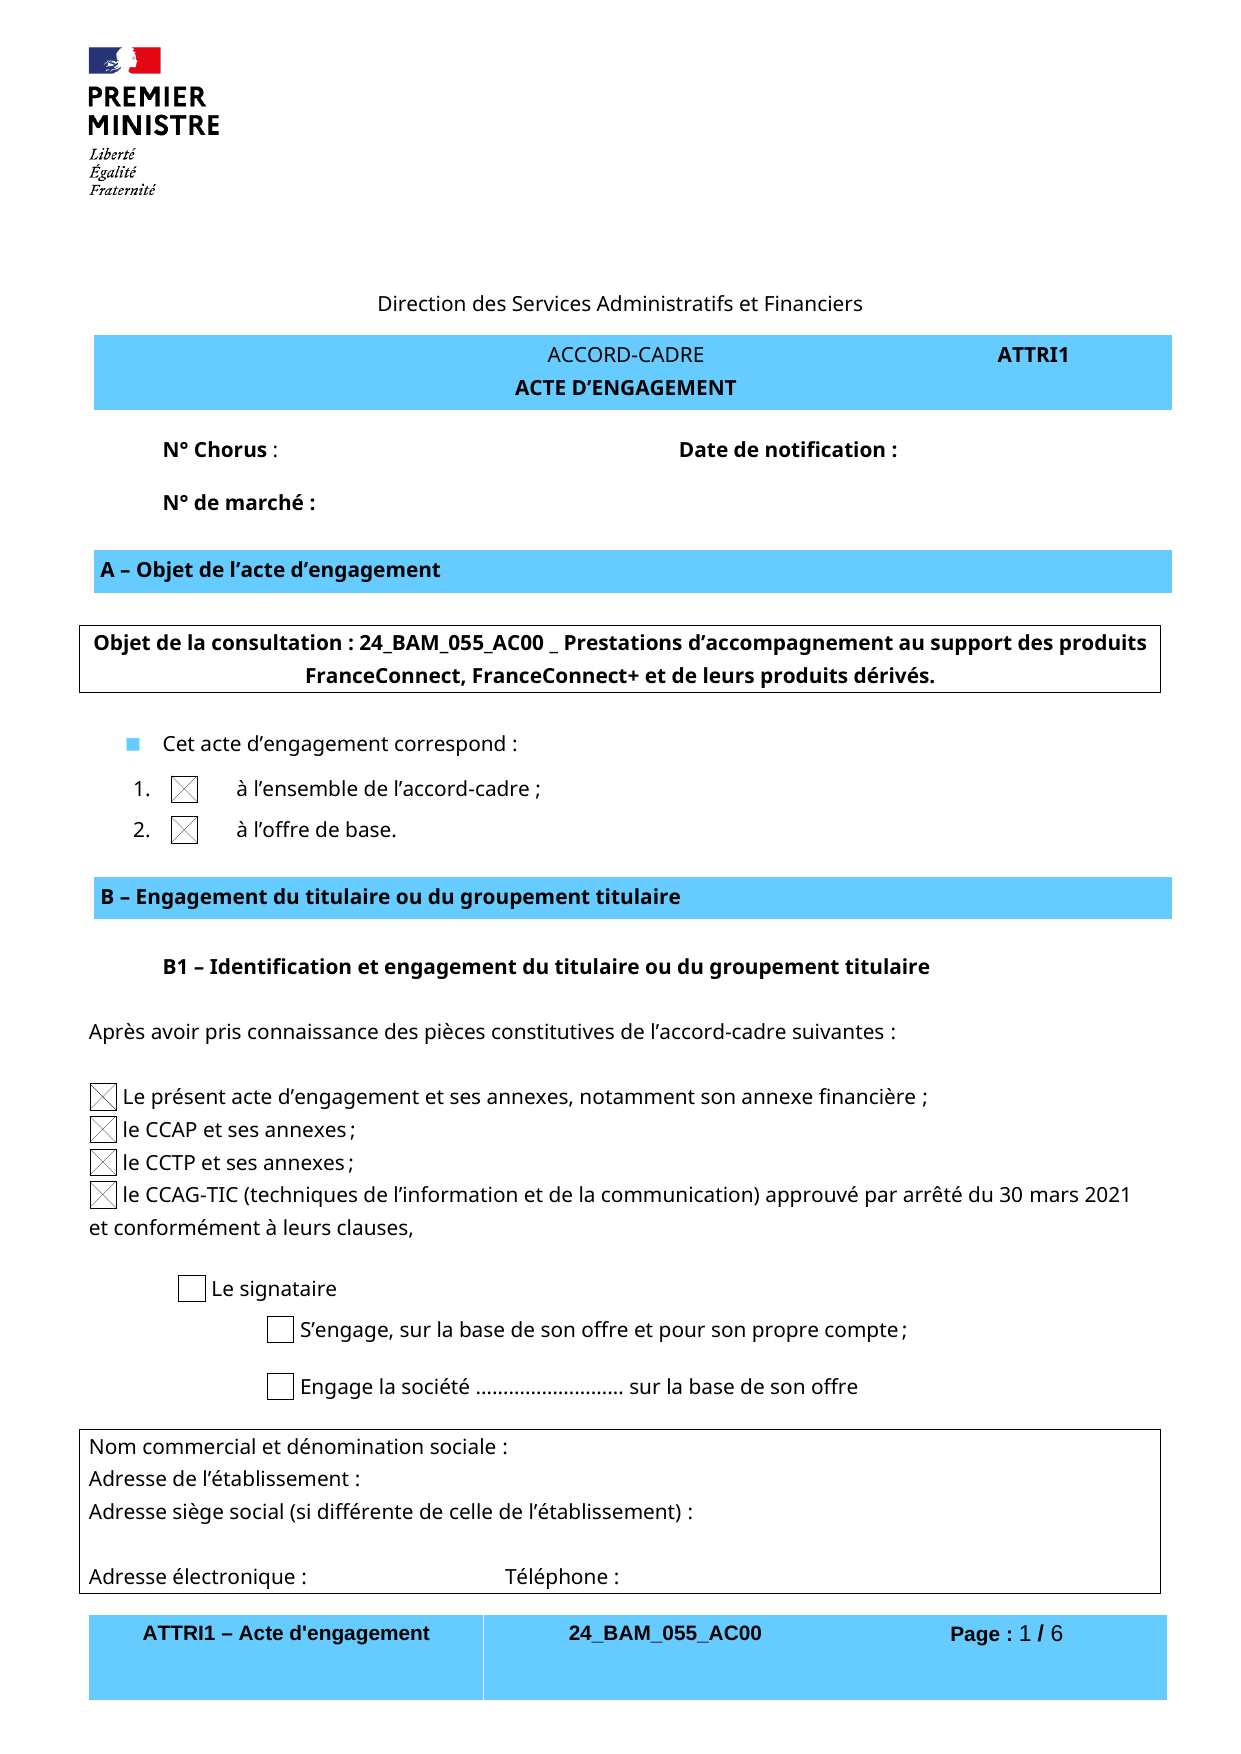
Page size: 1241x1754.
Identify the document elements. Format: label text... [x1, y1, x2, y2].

text et conformément à leurs clauses, [89, 1213, 1152, 1241]
text B1 – Identification et engagement du titulaire ou du groupement titulaire [89, 952, 1152, 981]
table_header A – Objet de l’acte d’engagement [94, 550, 1172, 593]
text Engage la société ……………………… sur la base de son offre [266, 1372, 1152, 1400]
text Direction des Services Administratifs et Financiers [89, 289, 1152, 318]
text Adresse siège social (si différente de celle de l’établissement) : [80, 1494, 1160, 1525]
text le CCTP et ses annexes ; [117, 1148, 1152, 1176]
list à l’ensemble de l’accord-cadre ; [133, 774, 1152, 803]
table_header ATTRI1 [992, 335, 1172, 410]
table_header B – Engagement du titulaire ou du groupement titulaire [94, 877, 1172, 919]
list Cet acte d’engagement correspond : [125, 729, 1152, 758]
list à l’offre de base. [198, 816, 1152, 844]
text S’engage, sur la base de son offre et pour son propre compte ; [266, 1315, 1152, 1343]
text Le signataire [177, 1274, 1152, 1302]
text le CCAP et ses annexes ; [89, 1115, 1152, 1143]
picture [88, 47, 219, 195]
text N° de marché : [89, 488, 1152, 517]
text Adresse de l’établissement : [80, 1461, 1160, 1493]
text Après avoir pris connaissance des pièces constitutives de l’accord-cadre suivantes : [89, 1017, 1152, 1046]
text le CCAG- [89, 1180, 1152, 1209]
text Objet de la consultation : 24_BAM_055_AC00 _ Prestations d’accompagnement au support des produits FranceConnect, FranceConnect+ et de leurs produits dérivés. [80, 626, 1160, 692]
text Nom commercial et dénomination sociale : [80, 1430, 1160, 1460]
text Adresse électronique : Téléphone : [80, 1559, 1160, 1593]
text Le présent acte d’engagement et ses annexes, notamment son annexe financière ; [89, 1082, 1152, 1111]
table_header ACCORD-CADRE ACTE D’ENGAGEMENT [94, 335, 992, 410]
text N° Chorus : Date de notification : [89, 435, 1152, 463]
